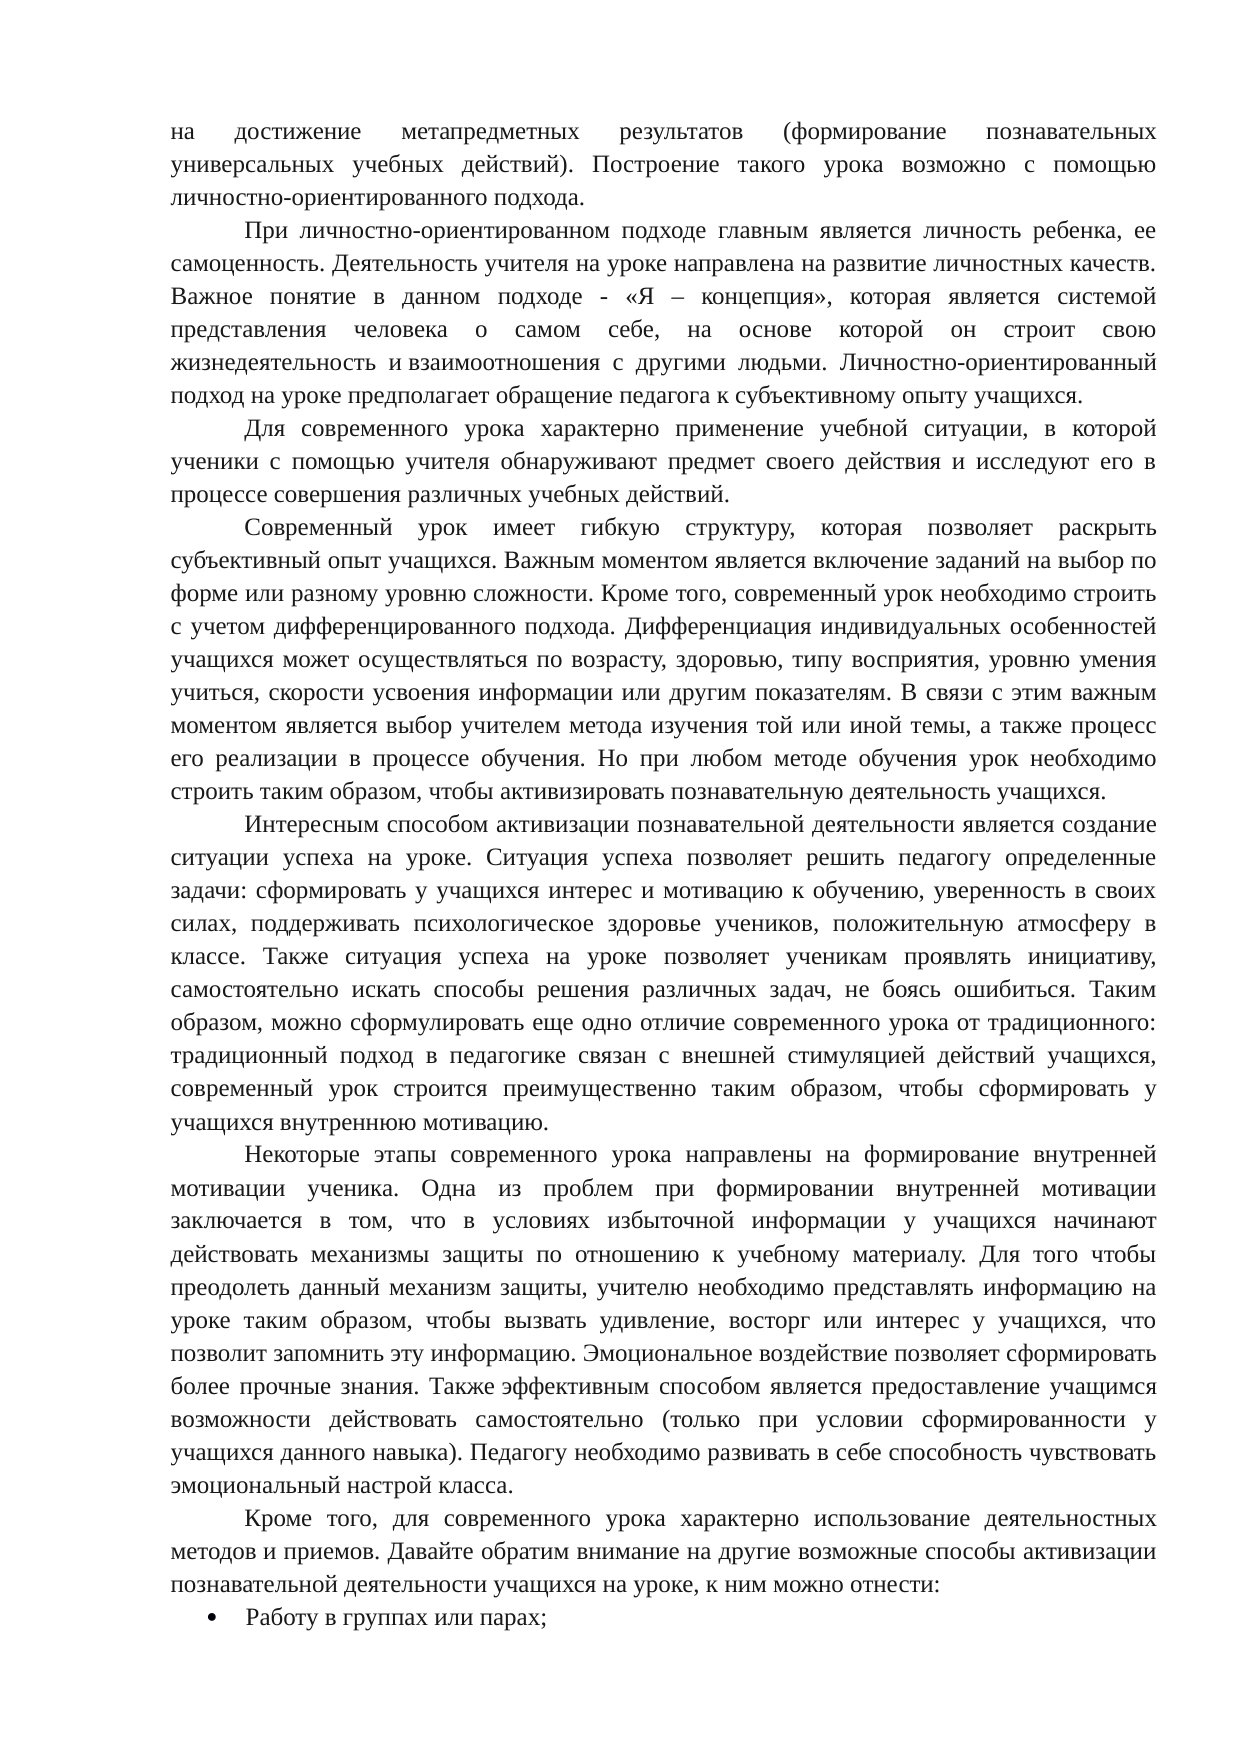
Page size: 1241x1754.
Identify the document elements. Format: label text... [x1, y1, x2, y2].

text Современный урок имеет гибкую структуру, которая позволяет раскрыть субъективный опыт учащихся. Важным моментом является включение заданий на выбор по форме или разному уровню сложности. Кроме того, современный урок необходимо строить с учетом дифференцированного подхода. Дифференциация индивидуальных особенностей учащихся может осуществляться по возрасту, здоровью, типу восприятия, уровню умения учиться, скорости усвоения информации или другим показателям. В связи с этим важным моментом является выбор учителем метода изучения той или иной темы, а также процесс его реализации в процессе обучения. Но при любом методе обучения урок необходимо строить таким образом, чтобы активизировать познавательную деятельность учащихся. [170, 512, 1157, 805]
text При личностно-ориентированном подходе главным является личность ребенка, ее самоценность. Деятельность учителя на уроке направлена на развитие личностных качеств. Важное понятие в данном подходе - «Я – концепция», которая является системой представления человека о самом себе, на основе которой он строит свою жизнедеятельность и взаимоотношения с другими людьми. Личностно-ориентированный подход на уроке предполагает обращение педагога к субъективному опыту учащихся. [170, 215, 1157, 409]
text Для современного урока характерно применение учебной ситуации, в которой ученики с помощью учителя обнаруживают предмет своего действия и исследуют его в процессе совершения различных учебных действий. [170, 413, 1157, 508]
list Работу в группах или парах; [208, 1602, 1157, 1631]
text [170, 116, 1157, 211]
text Кроме того, для современного урока характерно использование деятельностных методов и приемов. Давайте обратим внимание на другие возможные способы активизации познавательной деятельности учащихся на уроке, к ним можно отнести: [170, 1503, 1157, 1598]
text Некоторые этапы современного урока направлены на формирование внутренней мотивации ученика. Одна из проблем при формировании внутренней мотивации заключается в том, что в условиях избыточной информации у учащихся начинают действовать механизмы защиты по отношению к учебному материалу. Для того чтобы преодолеть данный механизм защиты, учителю необходимо представлять информацию на уроке таким образом, чтобы вызвать удивление, восторг или интерес у учащихся, что позволит запомнить эту информацию. Эмоциональное воздействие позволяет сформировать более прочные знания. Также эффективным способом является предоставление учащимся возможности действовать самостоятельно (только при условии сформированности у учащихся данного навыка). Педагогу необходимо развивать в себе способность чувствовать эмоциональный настрой класса. [170, 1139, 1157, 1498]
text Интересным способом активизации познавательной деятельности является создание ситуации успеха на уроке. Ситуация успеха позволяет решить педагогу определенные задачи: сформировать у учащихся интерес и мотивацию к обучению, уверенность в своих силах, поддерживать психологическое здоровье учеников, положительную атмосферу в классе. Также ситуация успеха на уроке позволяет ученикам проявлять инициативу, самостоятельно искать способы решения различных задач, не боясь ошибиться. Таким образом, можно сформулировать еще одно отличие современного урока от традиционного: традиционный подход в педагогике связан с внешней стимуляцией действий учащихся, современный урок строится преимущественно таким образом, чтобы сформировать у учащихся внутреннюю мотивацию. [170, 809, 1157, 1135]
